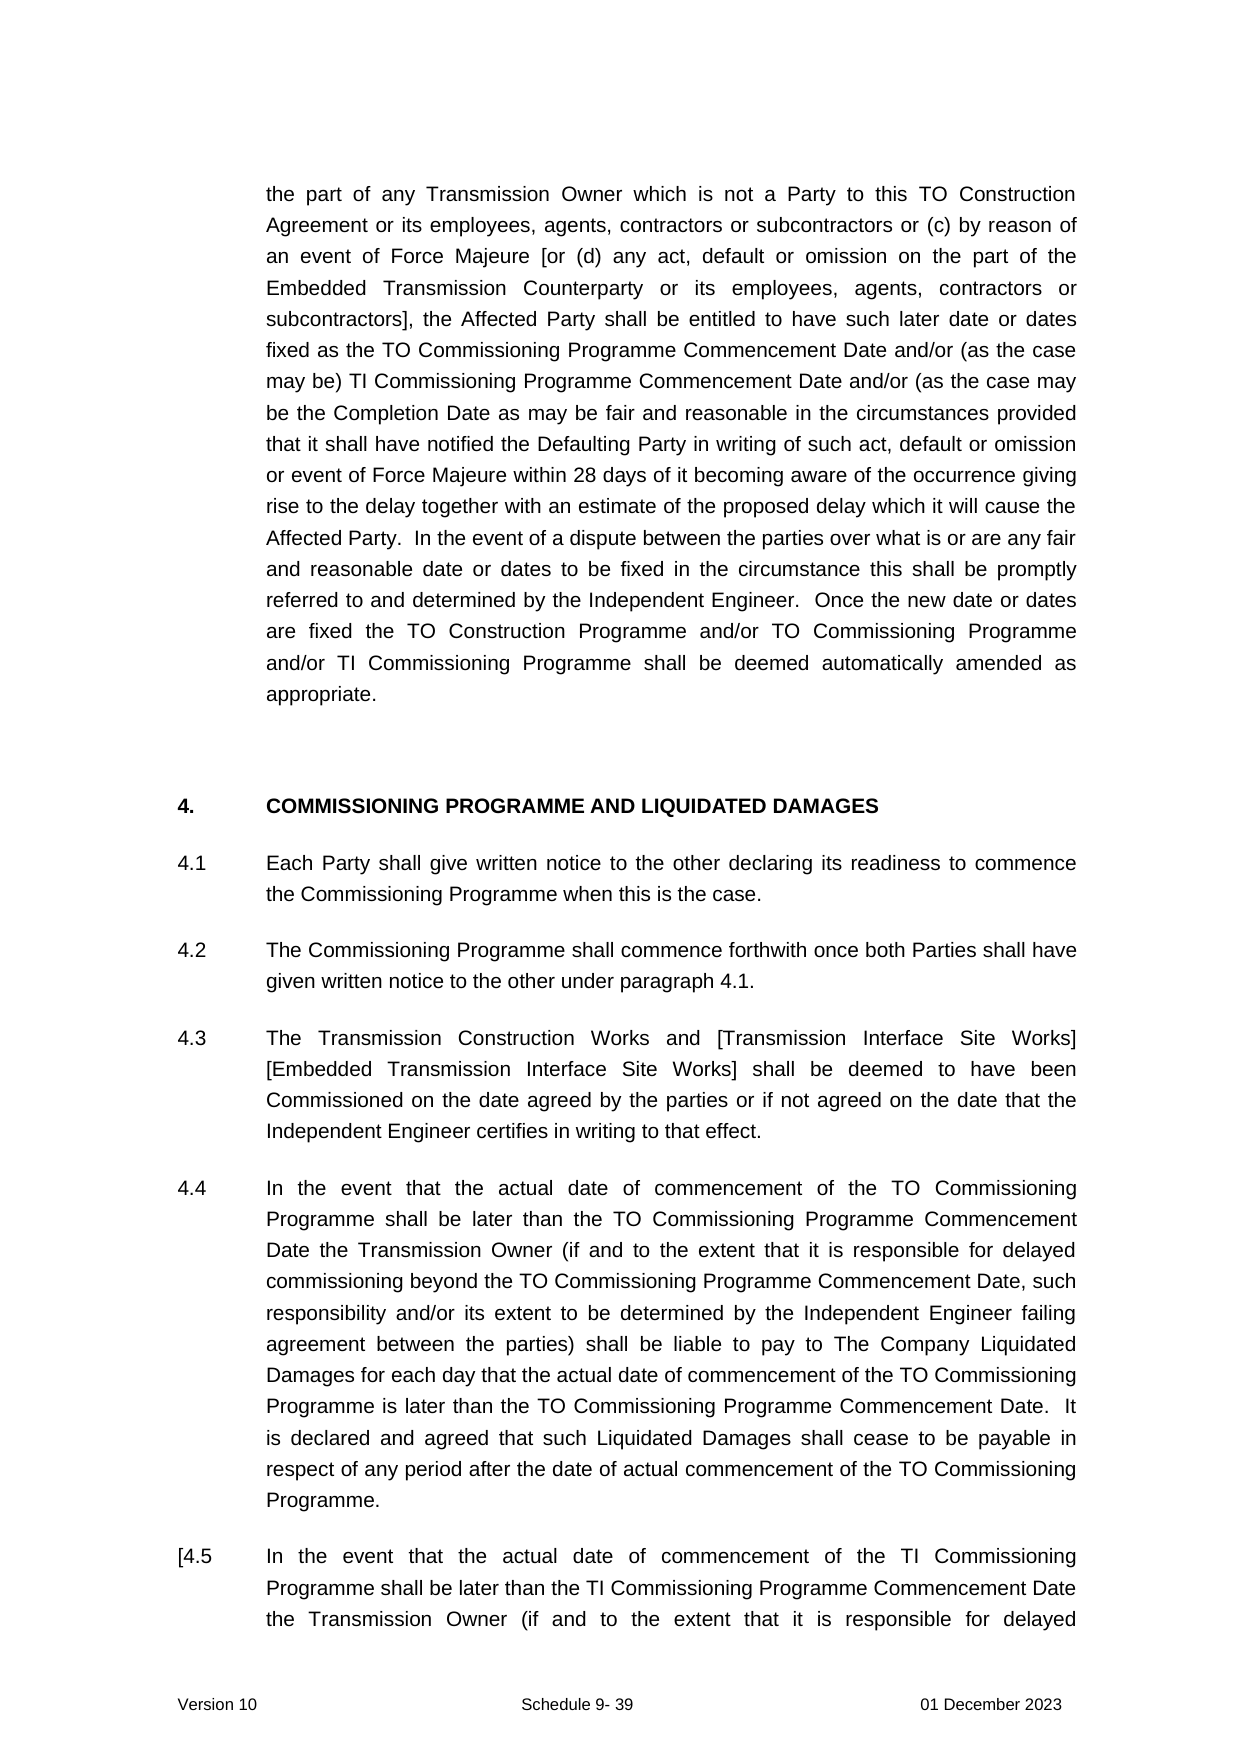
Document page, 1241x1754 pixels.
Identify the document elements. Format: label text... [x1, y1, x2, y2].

subtitle 4.4 In the event that the actual date of commencement of the TO Commissioning Programme shall be later than the TO Commissioning Programme Commencement Date the Transmission Owner (if and to the extent that it is responsible for delayed commissioning beyond the TO Commissioning Programme Commencement Date, such responsibility and/or its extent to be determined by the Independent Engineer failing agreement between the parties) shall be liable to pay to The Company Liquidated Damages for each day that the actual date of commencement of the TO Commissioning Programme is later than the TO Commissioning Programme Commencement Date. It is declared and agreed that such Liquidated Damages shall cease to be payable in respect of any period after the date of actual commencement of the TO Commissioning Programme. [177, 1168, 1078, 1512]
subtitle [177, 174, 1078, 706]
subtitle 4.1 Each Party shall give written notice to the other declaring its readiness to commence the Commissioning Programme when this is the case. [177, 843, 1078, 906]
subtitle 4. COMMISSIONING PROGRAMME AND LIQUIDATED DAMAGES [177, 787, 1078, 818]
subtitle 4.3 The Transmission Construction Works and [Transmission Interface Site Works] [Embedded Transmission Interface Site Works] shall be deemed to have been Commissioned on the date agreed by the parties or if not agreed on the date that the Independent Engineer certifies in writing to that effect. [177, 1018, 1078, 1143]
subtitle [177, 1537, 1078, 1631]
subtitle 4.2 The Commissioning Programme shall commence forthwith once both Parties shall have given written notice to the other under paragraph 4.1. [177, 931, 1078, 993]
